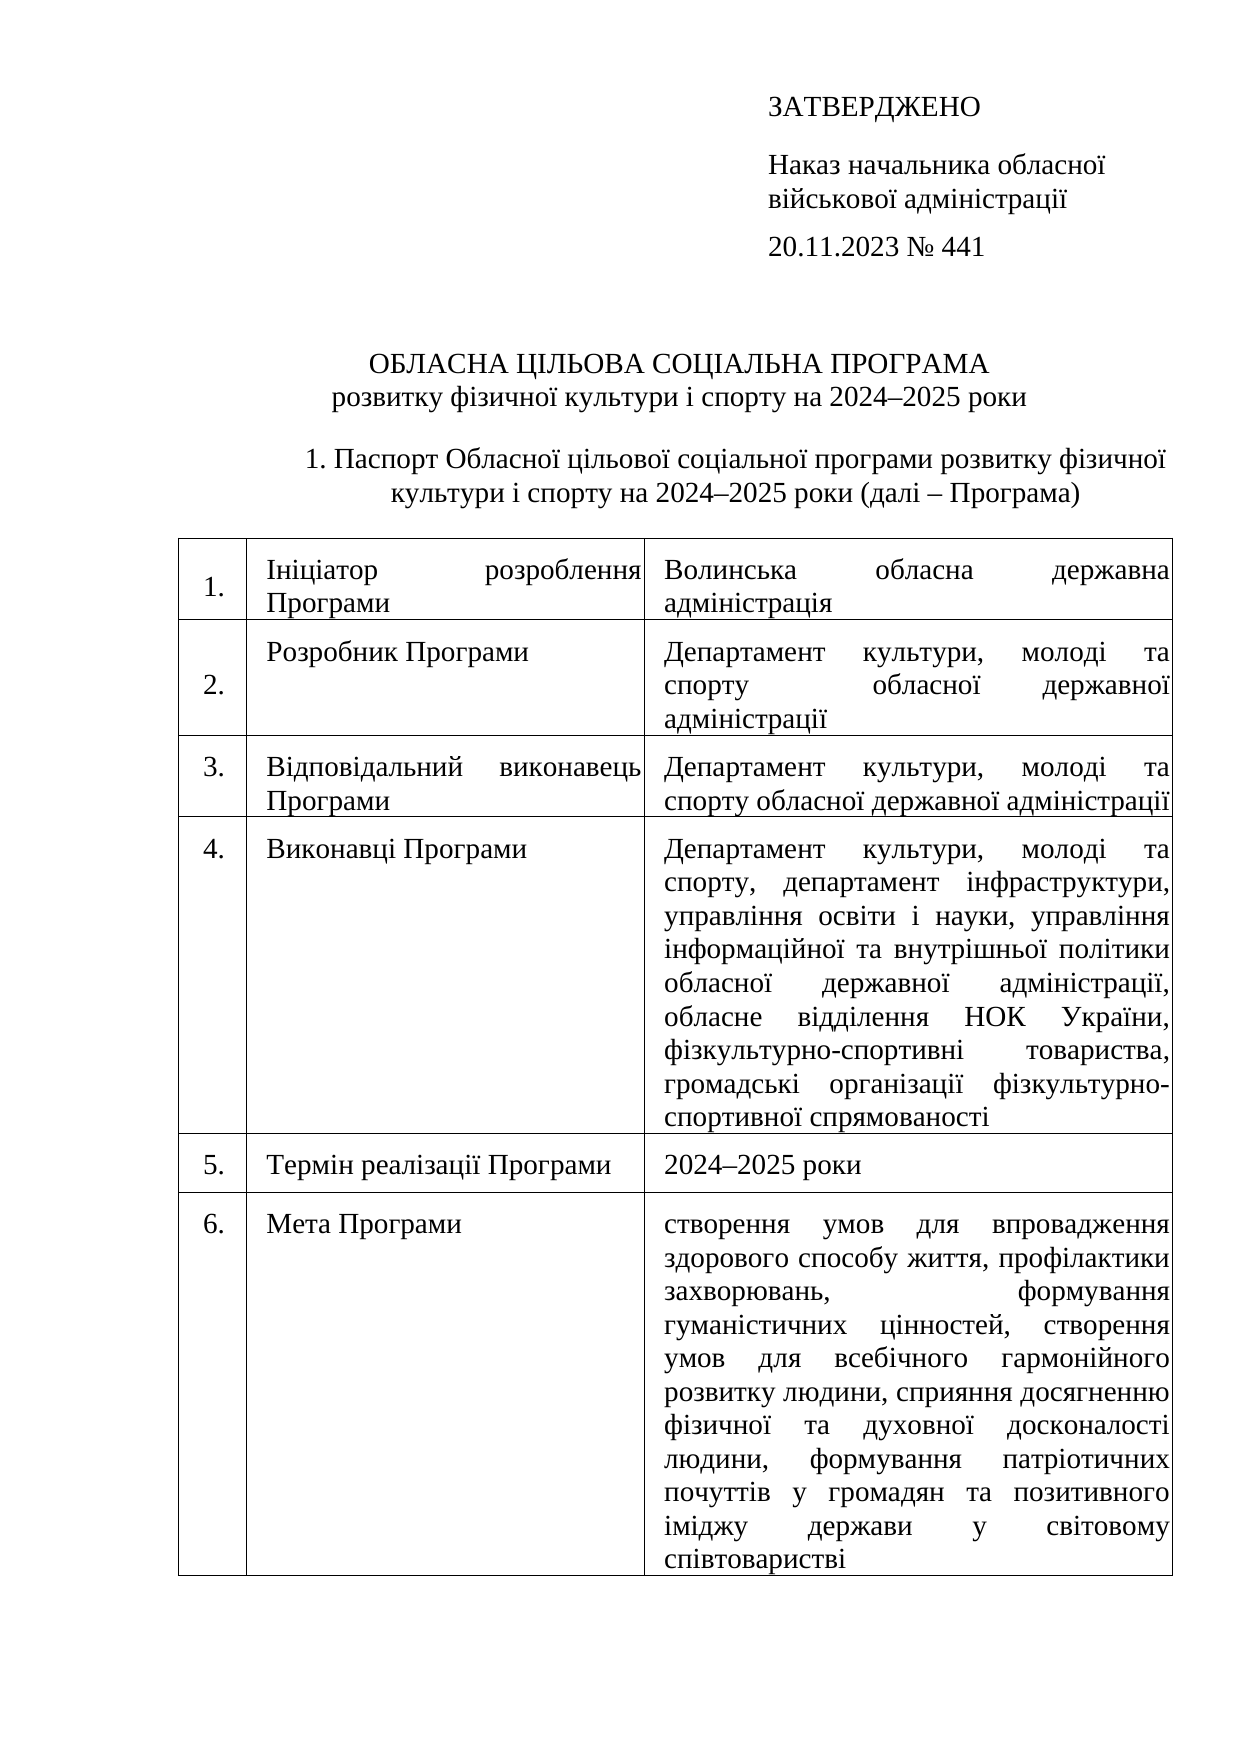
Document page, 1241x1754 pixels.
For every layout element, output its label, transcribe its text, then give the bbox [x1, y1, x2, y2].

table_cell 6. [179, 1193, 246, 1575]
table_cell Департамент культури, молоді та спорту обласної державної адміністрації [645, 736, 1172, 816]
table_cell 2. [179, 620, 246, 734]
table_cell Департамент культури, молоді та спорту обласної державної адміністрації [645, 620, 1172, 734]
table_cell 4. [179, 817, 246, 1133]
table_cell 2024–2025 роки [645, 1134, 1172, 1192]
text Наказ начальника обласної військової адміністрації [768, 147, 1181, 214]
table_cell Термін реалізації Програми [247, 1134, 644, 1192]
text розвитку фізичної культури і спорту на 2024–2025 роки [177, 379, 1181, 413]
table_cell Мета Програми [247, 1193, 644, 1575]
table_cell створення умов для впровадження здорового способу життя, профілактики захворювань, формування гуманістичних цінностей, створення умов для всебічного гармонійного розвитку людини, сприяння досягненню фізичної та духовної досконалості людини, формування патріотичних почуттів у громадян та позитивного іміджу держави у світовому співтоваристві [645, 1193, 1172, 1575]
table_cell 5. [179, 1134, 246, 1192]
text ОБЛАСНА ЦІЛЬОВА СОЦІАЛЬНА ПРОГРАМА [177, 346, 1181, 379]
table_header Волинська обласна державна адміністрація [645, 539, 1172, 619]
list 1. Паспорт Обласної цільової соціальної програми розвитку фізичної культури і спорту на 2024–2025 роки (далі – Програма) [290, 442, 1181, 509]
table_cell Виконавці Програми [247, 817, 644, 1133]
table_cell Департамент культури, молоді та спорту, департамент інфраструктури, управління освіти і науки, управління інформаційної та внутрішньої політики обласної державної адміністрації, обласне відділення НОК України, фізкультурно-спортивні товариства, громадські організації фізкультурно-спортивної спрямованості [645, 817, 1172, 1133]
text ЗАТВЕРДЖЕНО [768, 89, 1181, 122]
table_header 1. [179, 539, 246, 619]
text 20.11.2023 № 441 [768, 229, 1181, 262]
table_cell Розробник Програми [247, 620, 644, 734]
table_header Ініціатор розроблення Програми [247, 539, 644, 619]
table_cell Відповідальний виконавець Програми [247, 736, 644, 816]
table_cell 3. [179, 736, 246, 816]
